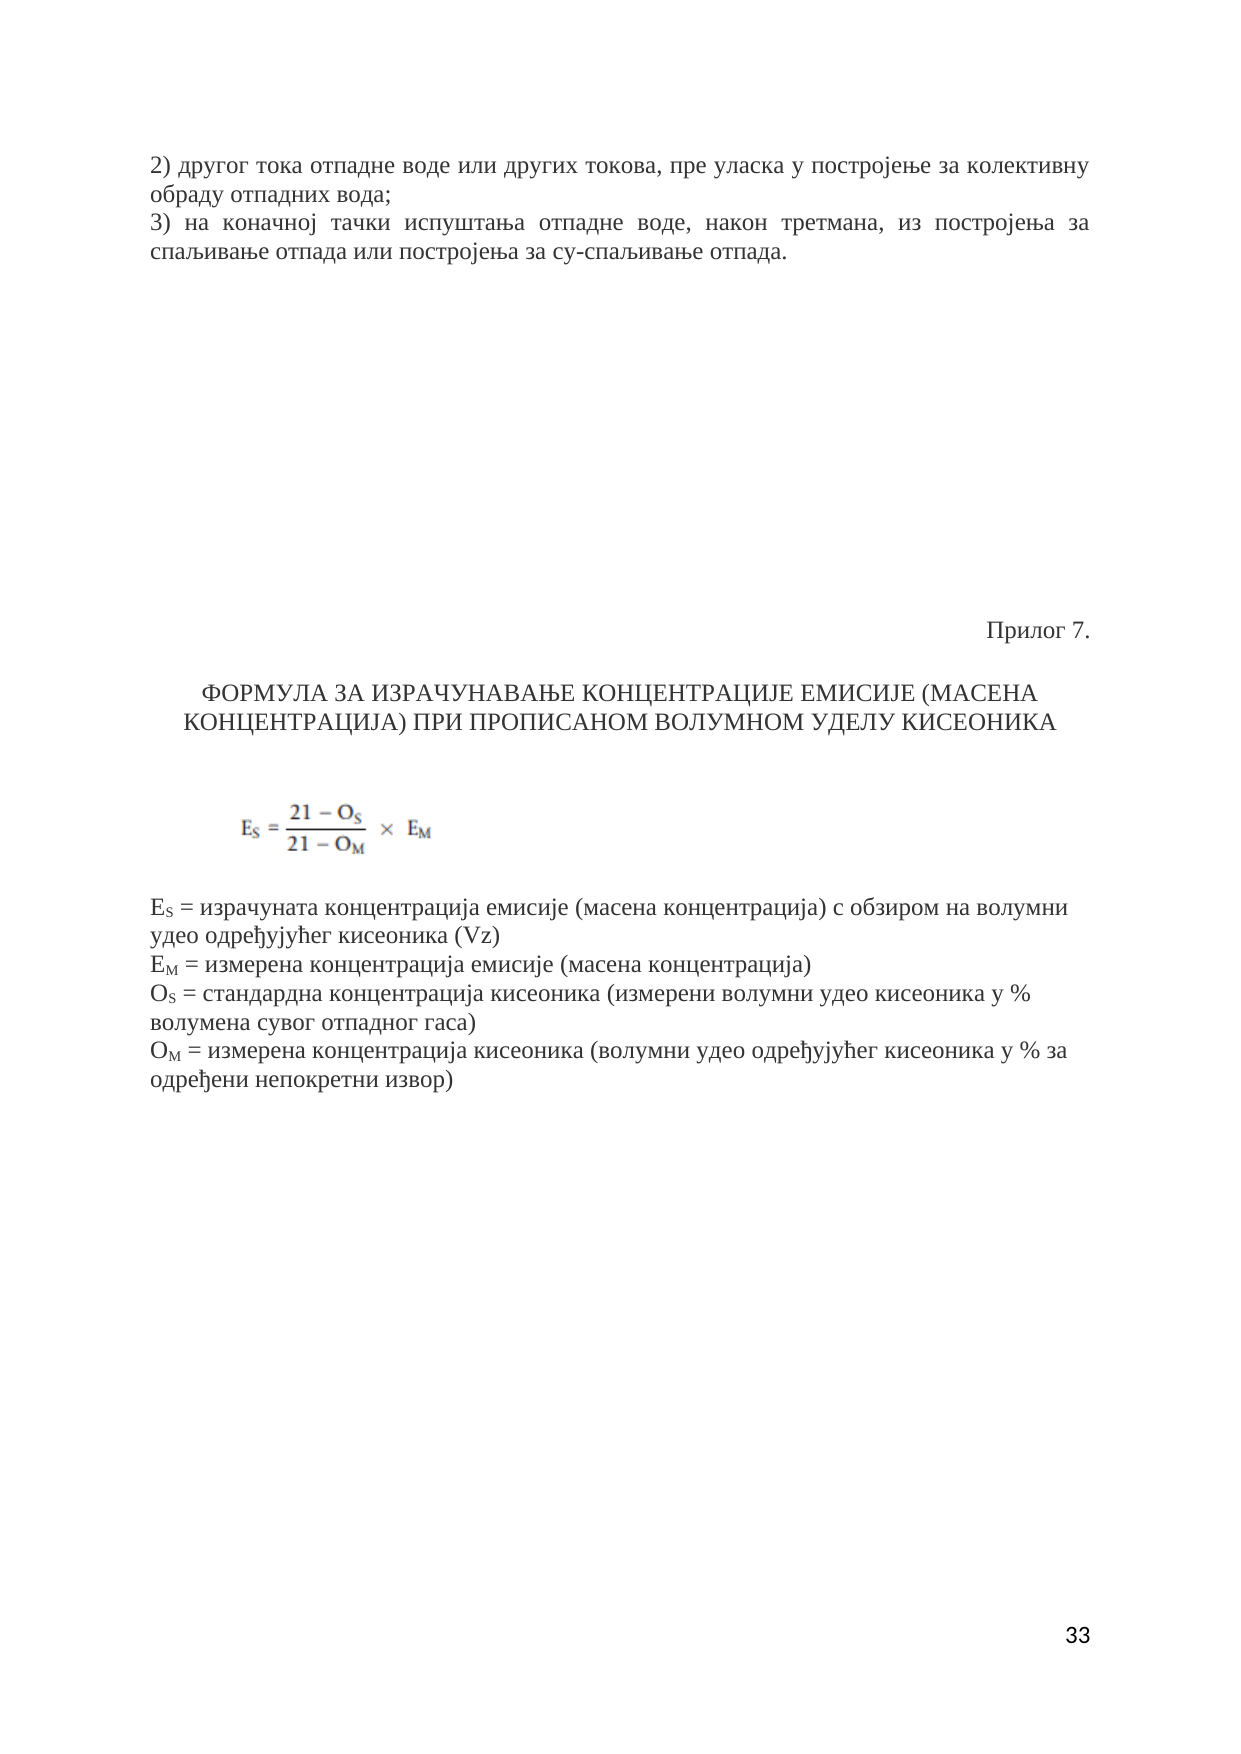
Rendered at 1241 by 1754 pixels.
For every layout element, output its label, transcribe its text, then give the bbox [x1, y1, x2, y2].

text ФОРМУЛА ЗА ИЗРАЧУНАВАЊЕ КОНЦЕНТРАЦИЈЕ ЕМИСИЈЕ (МАСЕНА КОНЦЕНТРАЦИЈА) ПРИ ПРОПИСАНОМ ВОЛУМНОМ УДЕЛУ КИСЕОНИКА [150, 678, 1090, 736]
text Прилог 7. [150, 615, 1090, 644]
text ОМ = измерена концентрација кисеоника (волумни удео одређујућег кисеоника у % за одређени непокретни извор) [150, 1036, 1090, 1093]
text ОS = стандардна концентрација кисеоника (измерени волумни удео кисеоника у % волумена сувог отпадног гаса) [150, 978, 1090, 1036]
picture [200, 770, 464, 892]
text 2) другог тока отпадне воде или других токова, пре уласка у постројење за колективну обраду отпадних вода; [150, 150, 1090, 207]
text 3) на коначној тачки испуштања отпадне воде, након третмана, из постројења за спаљивање отпада или постројења за су-спаљивање отпада. [150, 207, 1090, 265]
text ЕМ = измерена концентрација емисије (масена концентрација) [150, 949, 1090, 978]
text ЕS = израчуната концентрација емисије (масена концентрација) с обзиром на волумни удео одређујућег кисеоника (Vz) [150, 892, 1090, 949]
